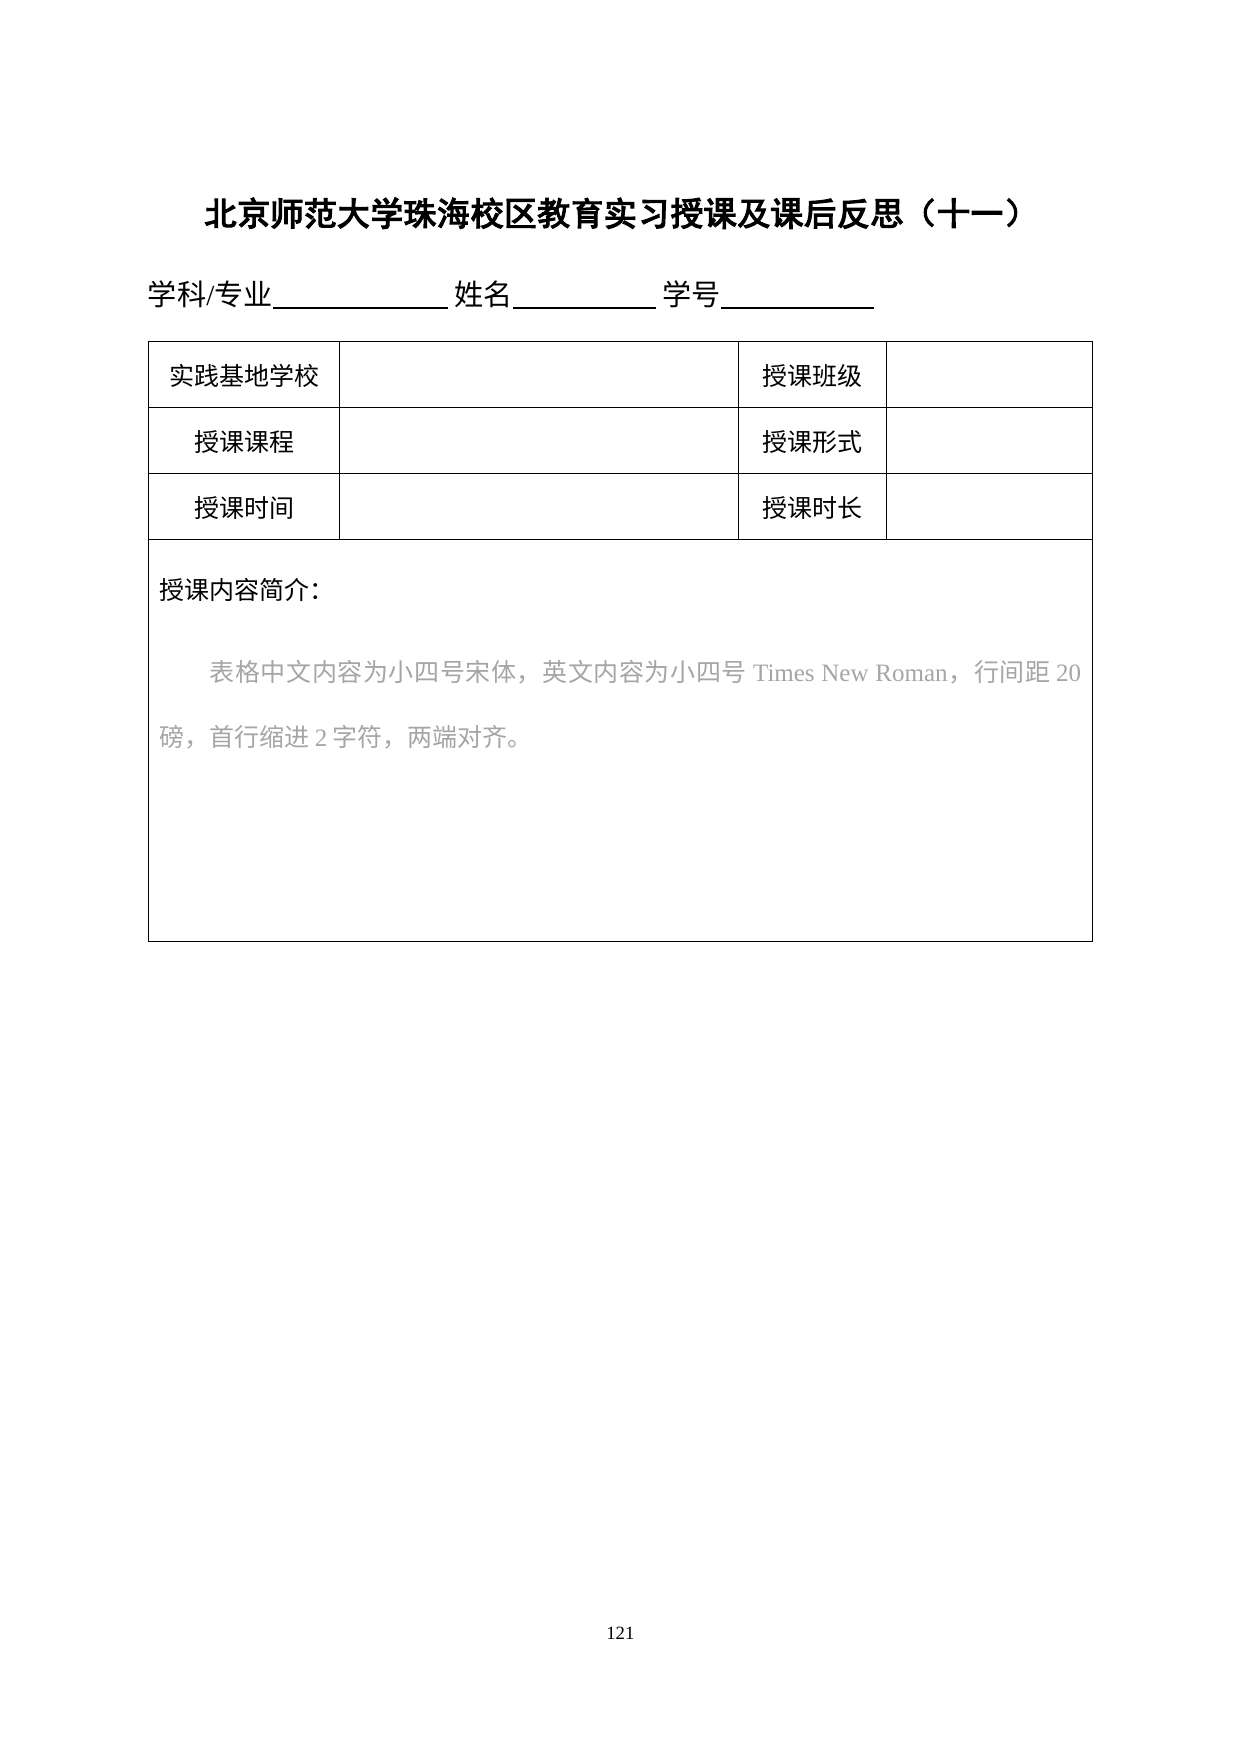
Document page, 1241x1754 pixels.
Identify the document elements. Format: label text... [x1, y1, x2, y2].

table_cell 授课课程 [149, 408, 339, 473]
table_header 实践基地学校 [149, 342, 339, 407]
table_cell [887, 474, 1092, 539]
table_header 授课班级 [739, 342, 886, 407]
text 学科/专业 姓名 学号 [148, 260, 1092, 325]
table_header [340, 342, 738, 407]
table_cell 授课内容简介： 表格中文内容为小四号宋体，英文内容为小四号Times New Roman，行间距20磅，首行缩进2字符，两端对齐。 [149, 540, 1092, 941]
table_cell [340, 408, 738, 473]
table_header [887, 342, 1092, 407]
table_cell 授课时长 [739, 474, 886, 539]
table_cell 授课时间 [149, 474, 339, 539]
table_cell [887, 408, 1092, 473]
table_cell [340, 474, 738, 539]
text 北京师范大学珠海校区教育实习授课及课后反思（十一） [148, 178, 1092, 243]
table_cell 授课形式 [739, 408, 886, 473]
